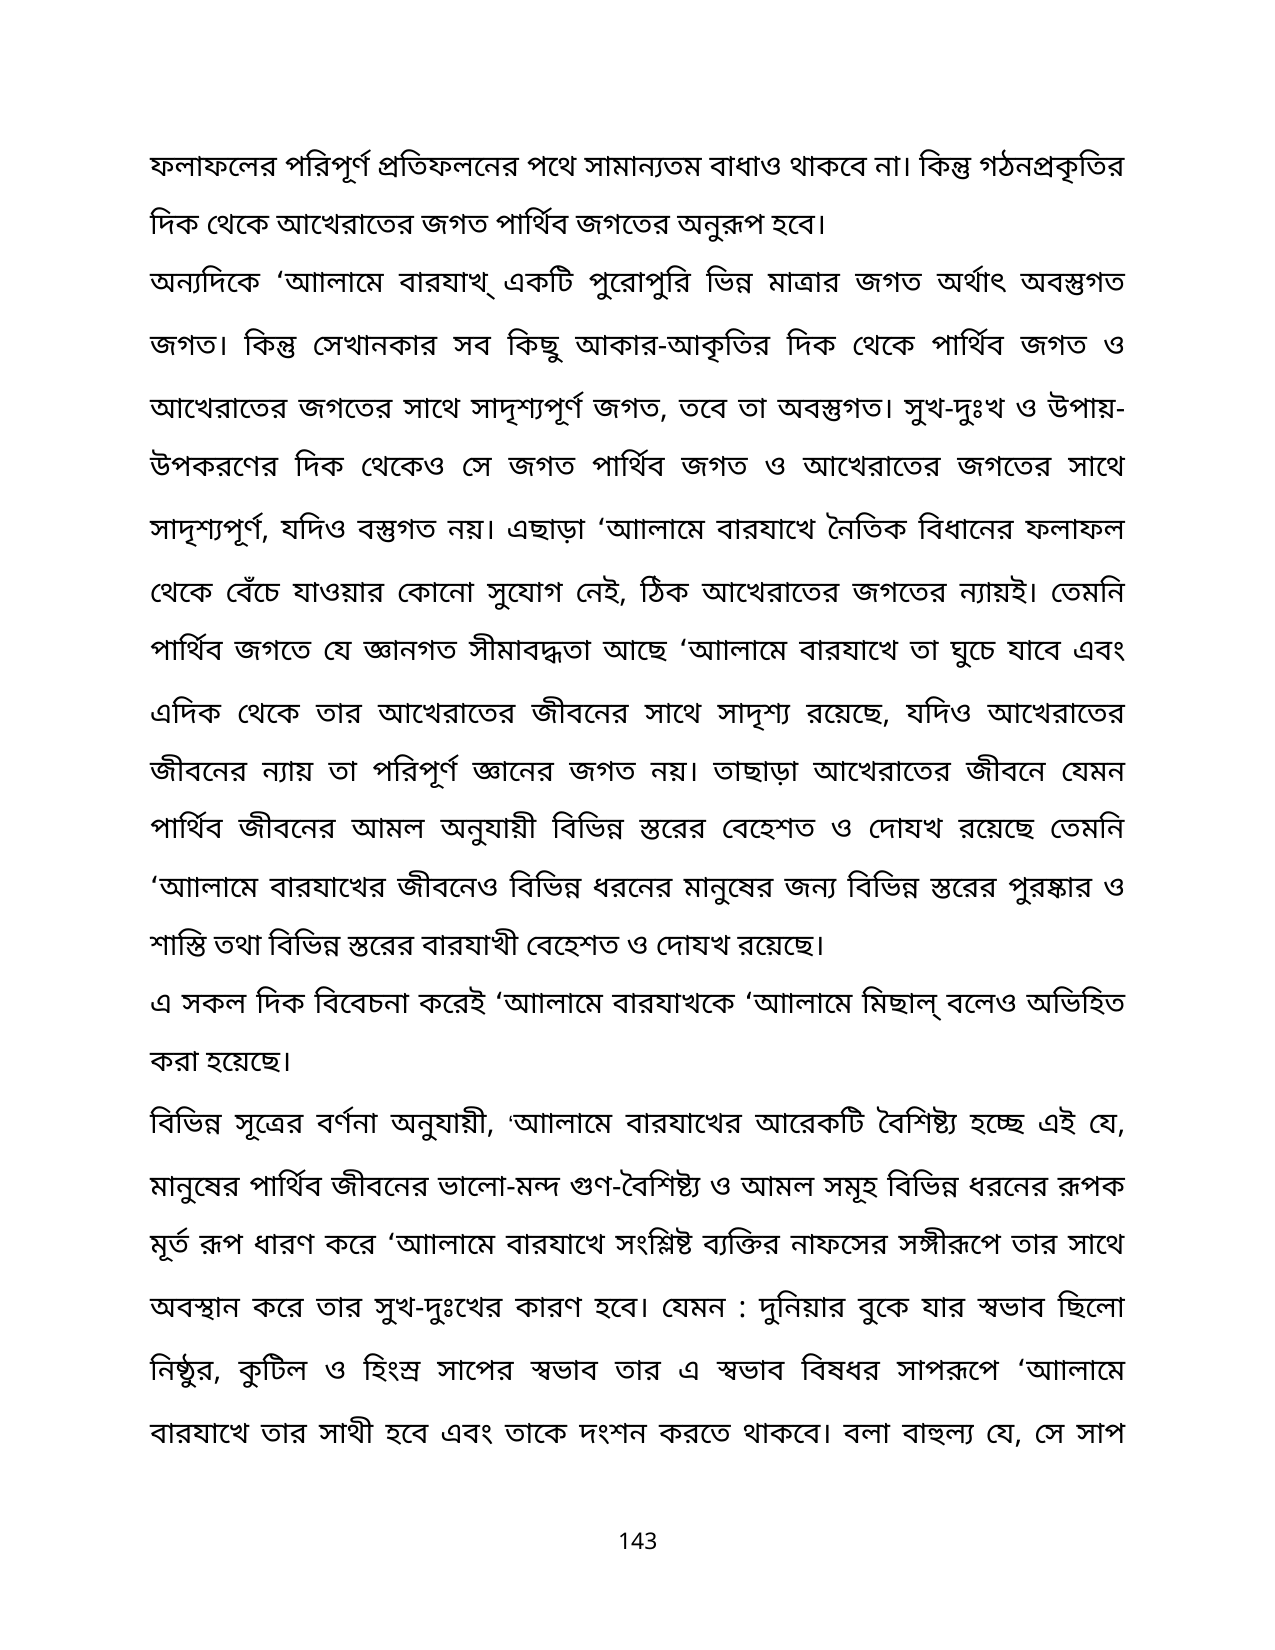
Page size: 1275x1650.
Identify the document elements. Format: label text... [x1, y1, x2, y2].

text এ সকল দিক বিবেচনা করেই ‘আালামে বারযাখকে ‘আালামে মিছাল্ বলেও অভিহিত করা হয়েছে। [150, 986, 1125, 1083]
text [150, 1102, 1125, 1455]
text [150, 150, 1125, 247]
text অন্যদিকে ‘আালামে বারযাখ্ একটি পুরোপুরি ভিন্ন মাত্রার জগত অর্থাৎ অবস্তুগত জগত। কিন্তু সেখানকার সব কিছু আকার-আকৃতির দিক থেকে পার্থিব জগত ও আখেরাতের জগতের সাথে সাদৃশ্যপূর্ণ জগত, তবে তা অবস্তুগত। সুখ-দুঃখ ও উপায়-উপকরণের দিক থেকেও সে জগত পার্থিব জগত ও আখেরাতের জগতের সাথে সাদৃশ্যপূর্ণ, যদিও বস্তুগত নয়। এছাড়া ‘আালামে বারযাখে নৈতিক বিধানের ফলাফল থেকে বেঁচে যাওয়ার কোনো সুযোগ নেই, ঠিক আখেরাতের জগতের ন্যায়ই। তেমনি পার্থিব জগতে যে জ্ঞানগত সীমাবদ্ধতা আছে ‘আালামে বারযাখে তা ঘুচে যাবে এবং এদিক থেকে তার আখেরাতের জীবনের সাথে সাদৃশ্য রয়েছে, যদিও আখেরাতের জীবনের ন্যায় তা পরিপূর্ণ জ্ঞানের জগত নয়। তাছাড়া আখেরাতের জীবনে যেমন পার্থিব জীবনের আমল অনুযায়ী বিভিন্ন স্তরের বেহেশত ও দোযখ রয়েছে তেমনি ‘আালামে বারযাখের জীবনেও বিভিন্ন ধরনের মানুষের জন্য বিভিন্ন স্তরের পুরষ্কার ও শাস্তি তথা বিভিন্ন স্তরের বারযাখী বেহেশত ও দোযখ রয়েছে। [150, 266, 1125, 967]
